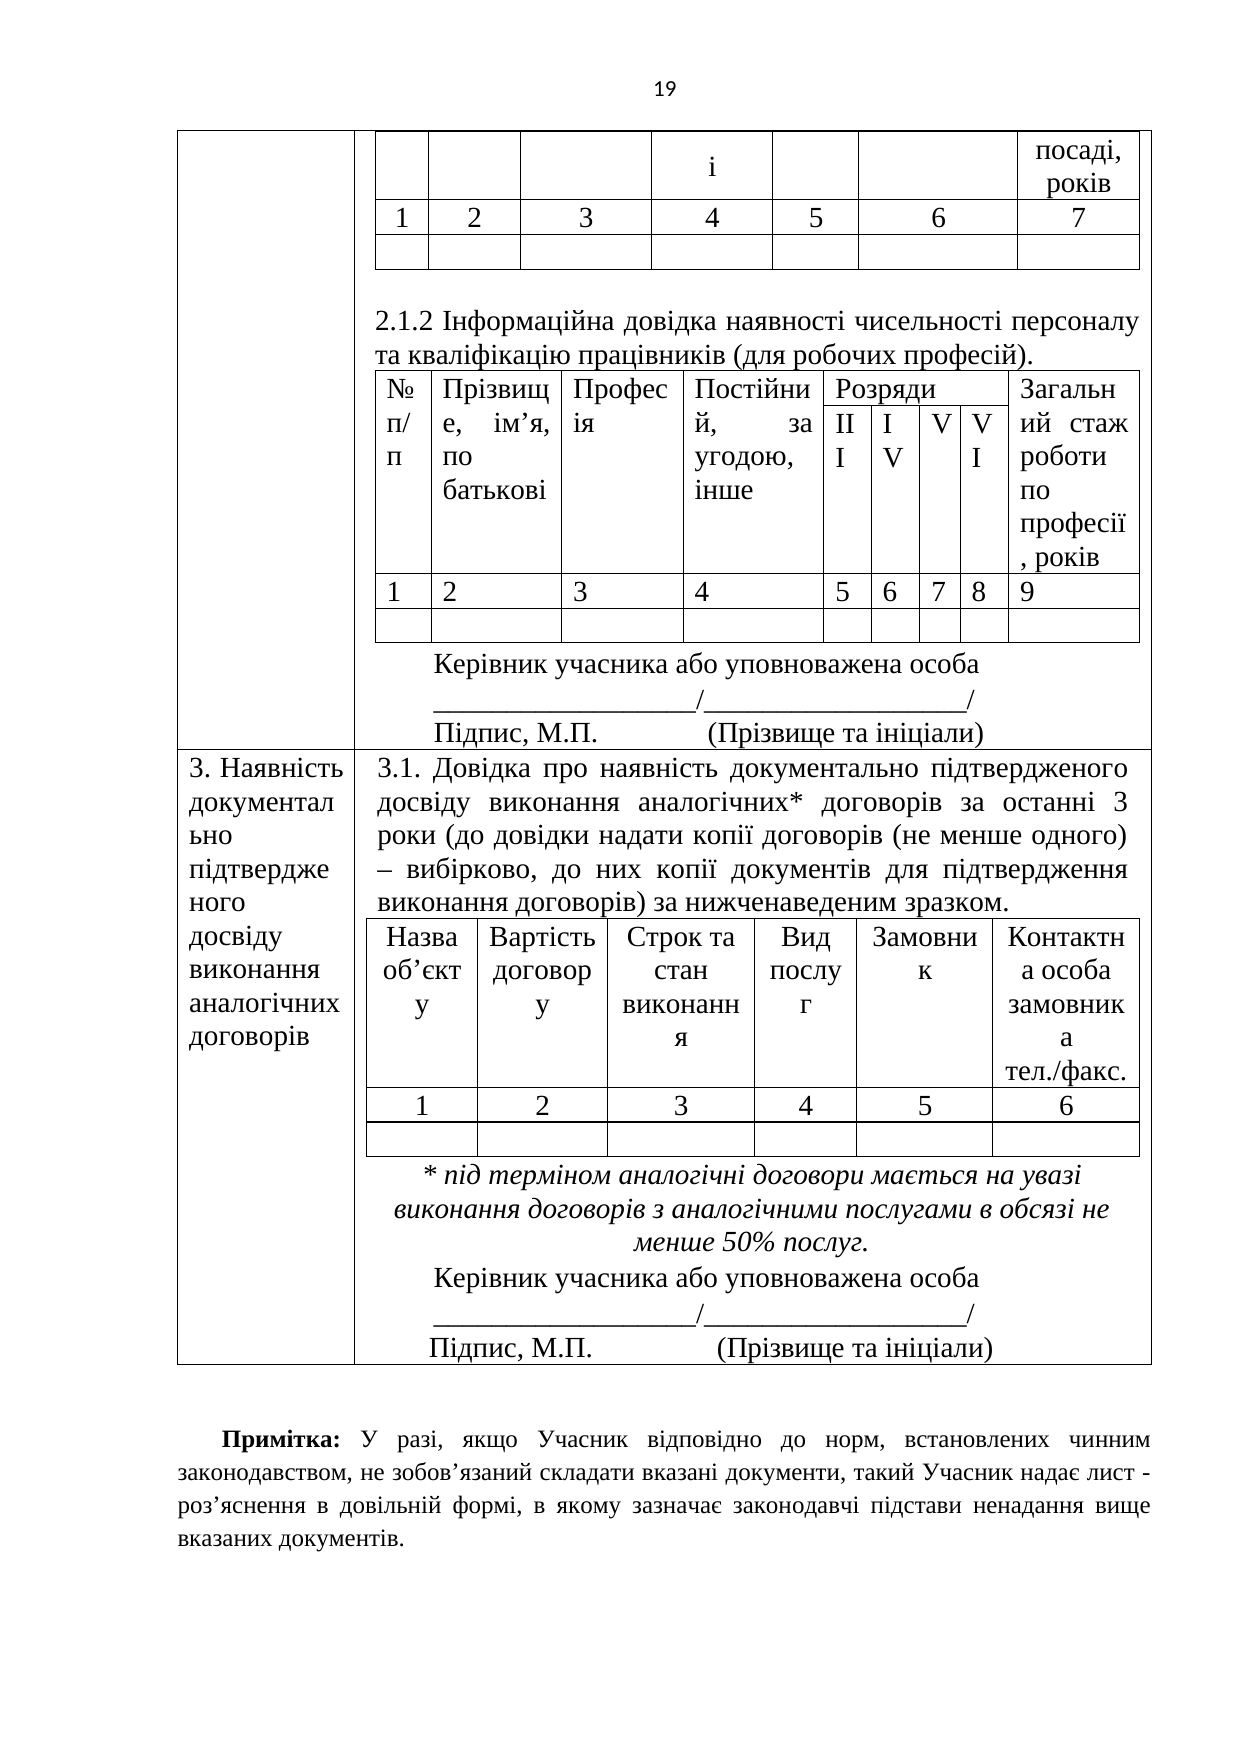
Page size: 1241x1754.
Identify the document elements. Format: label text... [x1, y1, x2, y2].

text Примітка: У разі, якщо Учасник відповідно до норм, встановлених чинним законодавством, не зобов’язаний складати вказані документи, такий Учасник надає лист - роз’яснення в довільній формі, в якому зазначає законодавчі підстави ненадання вище вказаних документів. [177, 1424, 1152, 1552]
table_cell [355, 131, 1151, 749]
table_cell 3.1. Довідка про наявність документально підтвердженого досвіду виконання аналогічних* договорів за останні 3 роки (до довідки надати копії договорів (не менше одного) – вибірково, до них копії документів для підтвердження виконання договорів) за нижченаведеним зразком. * під терміном аналогічні договори мається на увазі виконання договорів з аналогічними послугами в обсязі не менше 50% послуг. Керівник учасника або уповноважена особа __________________/__________________/ Підпис, М.П. (Прізвище та ініціали) [355, 750, 1151, 1364]
table_cell 3. Наявність документально підтвердженого досвіду виконання аналогічних договорів [178, 750, 354, 1364]
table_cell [178, 131, 354, 749]
